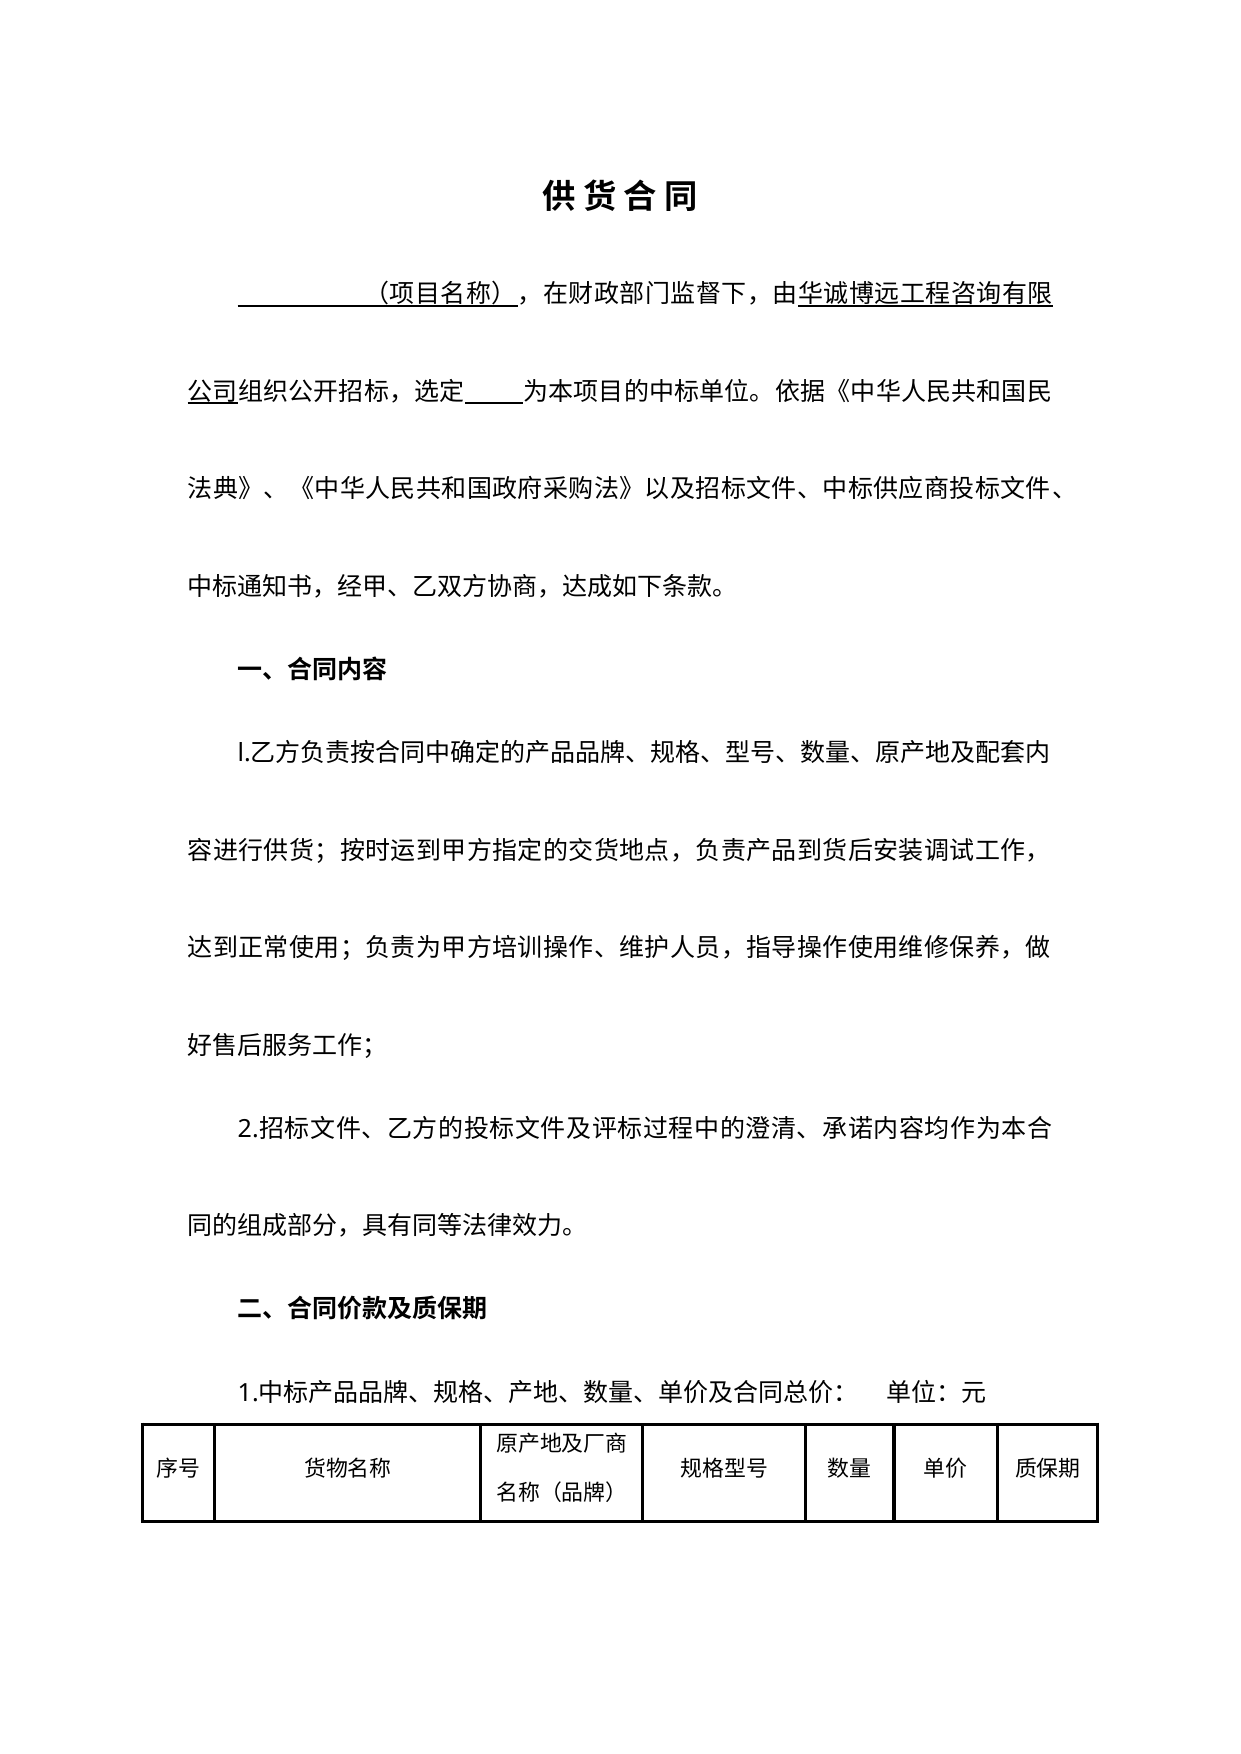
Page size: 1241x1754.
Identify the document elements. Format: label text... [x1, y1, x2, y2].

text 一、合同内容 [187, 635, 1053, 700]
text 1.中标产品品牌、规格、产地、数量、单价及合同总价： 单位：元 [187, 1358, 1053, 1423]
text 二、合同价款及质保期 [187, 1274, 1053, 1339]
table_header 货物名称 [216, 1426, 479, 1519]
table_header 规格型号 [644, 1426, 804, 1519]
table_header 质保期 [999, 1426, 1096, 1519]
text 供 货 合 同 [187, 162, 1053, 227]
text 2.招标文件、乙方的投标文件及评标过程中的澄清、承诺内容均作为本合同的组成部分，具有同等法律效力。 [187, 1094, 1053, 1256]
table_header 单价 [896, 1426, 996, 1519]
table_header 原产地及厂商名称（品牌） [482, 1426, 641, 1519]
text （项目名称），在财政部门监督下，由华诚博远工程咨询有限公司组织公开招标，选定 为本项目的中标单位。依据《中华人民共和国民法典》、《中华人民共和国政府采购法》以及招标文件、中标供应商投标文件、中标通知书，经甲、乙双方协商，达成如下条款。 [187, 259, 1053, 617]
table_header 序号 [144, 1426, 213, 1519]
text l.乙方负责按合同中确定的产品品牌、规格、型号、数量、原产地及配套内容进行供货；按时运到甲方指定的交货地点，负责产品到货后安装调试工作，达到正常使用；负责为甲方培训操作、维护人员，指导操作使用维修保养，做好售后服务工作； [187, 718, 1053, 1076]
table_header 数量 [807, 1426, 892, 1519]
